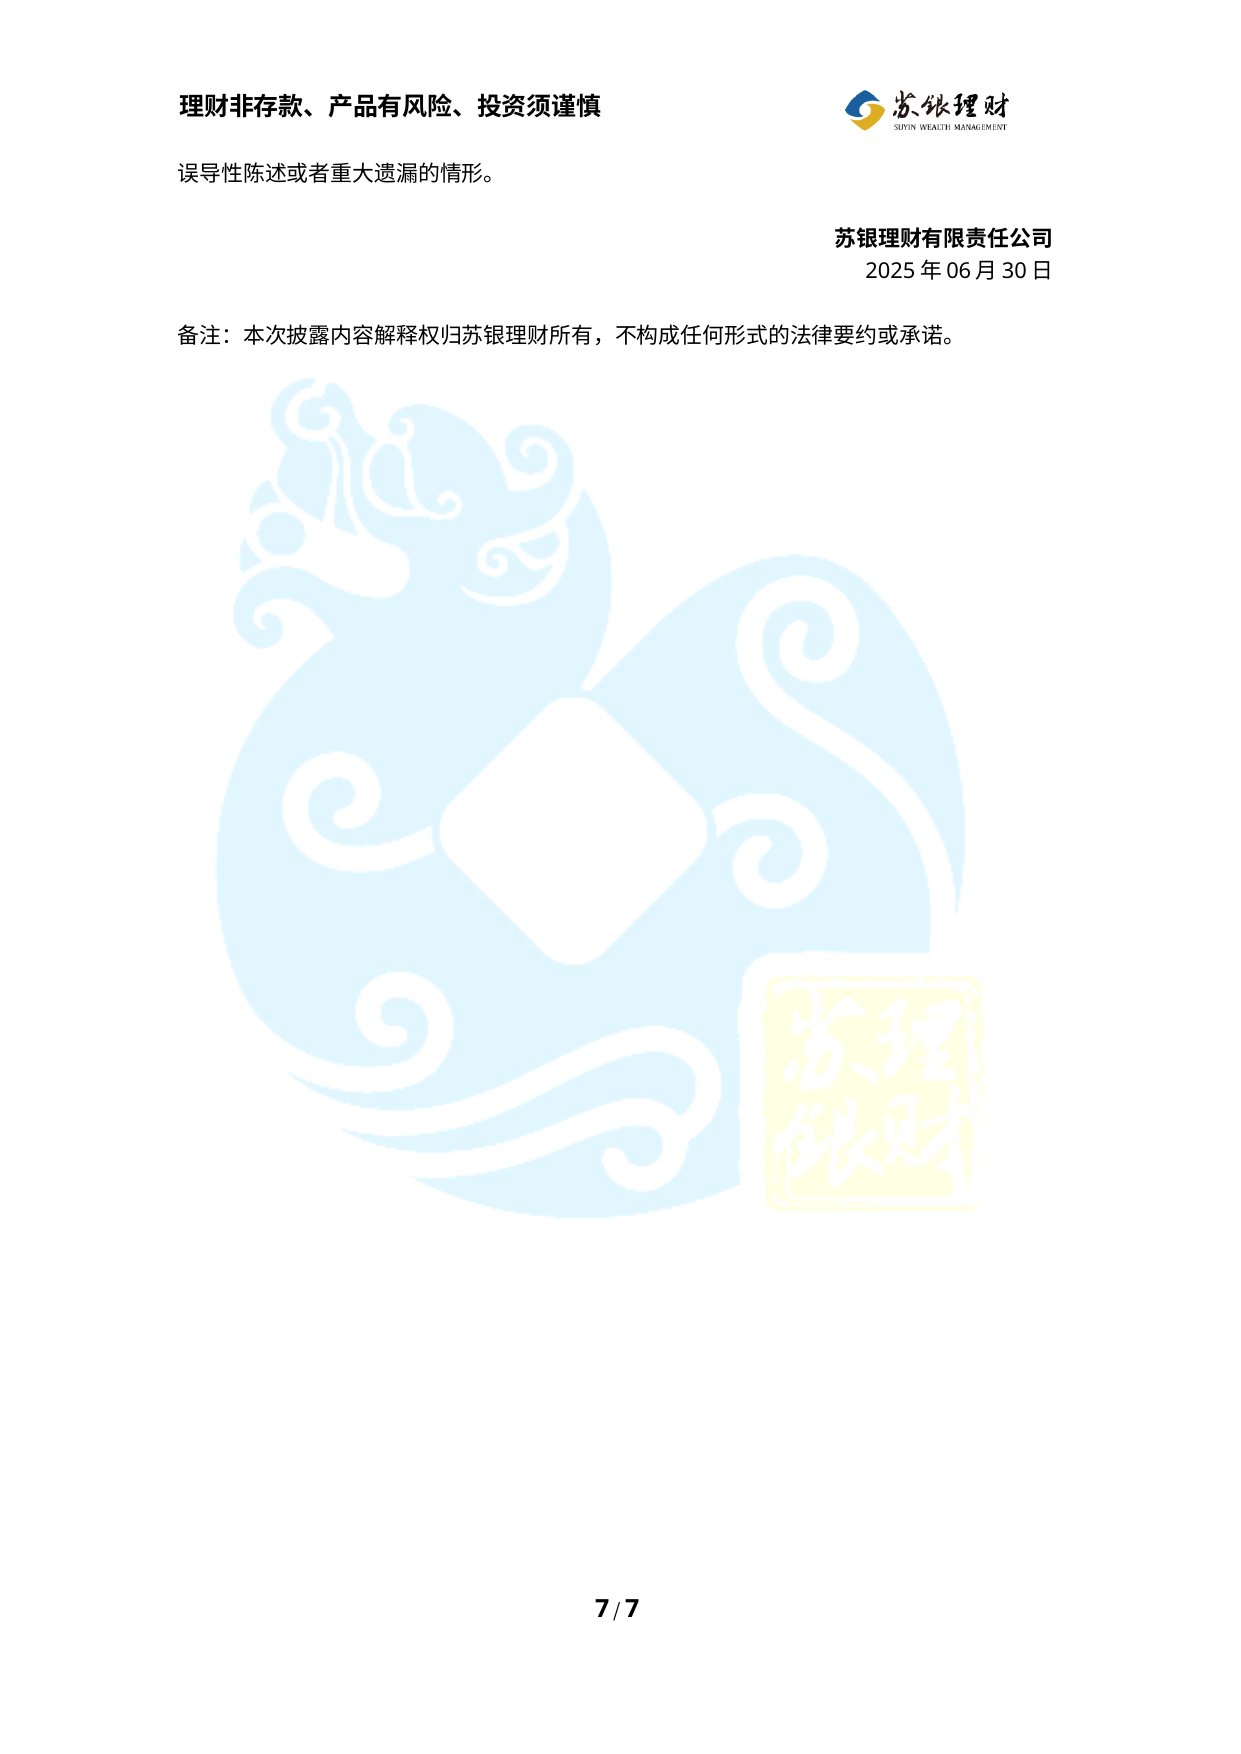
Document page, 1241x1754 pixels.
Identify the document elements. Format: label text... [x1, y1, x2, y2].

text 2025年06月30日 [177, 253, 1053, 286]
text 苏银理财有限责任公司 [177, 221, 1053, 253]
text 备注：本次披露内容解释权归苏银理财所有，不构成任何形式的法律要约或承诺。 [177, 318, 1053, 351]
picture [820, 72, 1039, 143]
text 在本报告期内，托管人严格遵守有关法律法规、托管协议关于托管人职责的约定，尽职尽责地履行了托管职责。在管理人提供的各项数据和信息真实、准确、有效的前提下，在托管人能够知悉和掌握的情况范围内，托管人对财务数据进行了复核，未发现存在虚假记载、误导性陈述或者重大遗漏的情形。 [177, 156, 1053, 188]
